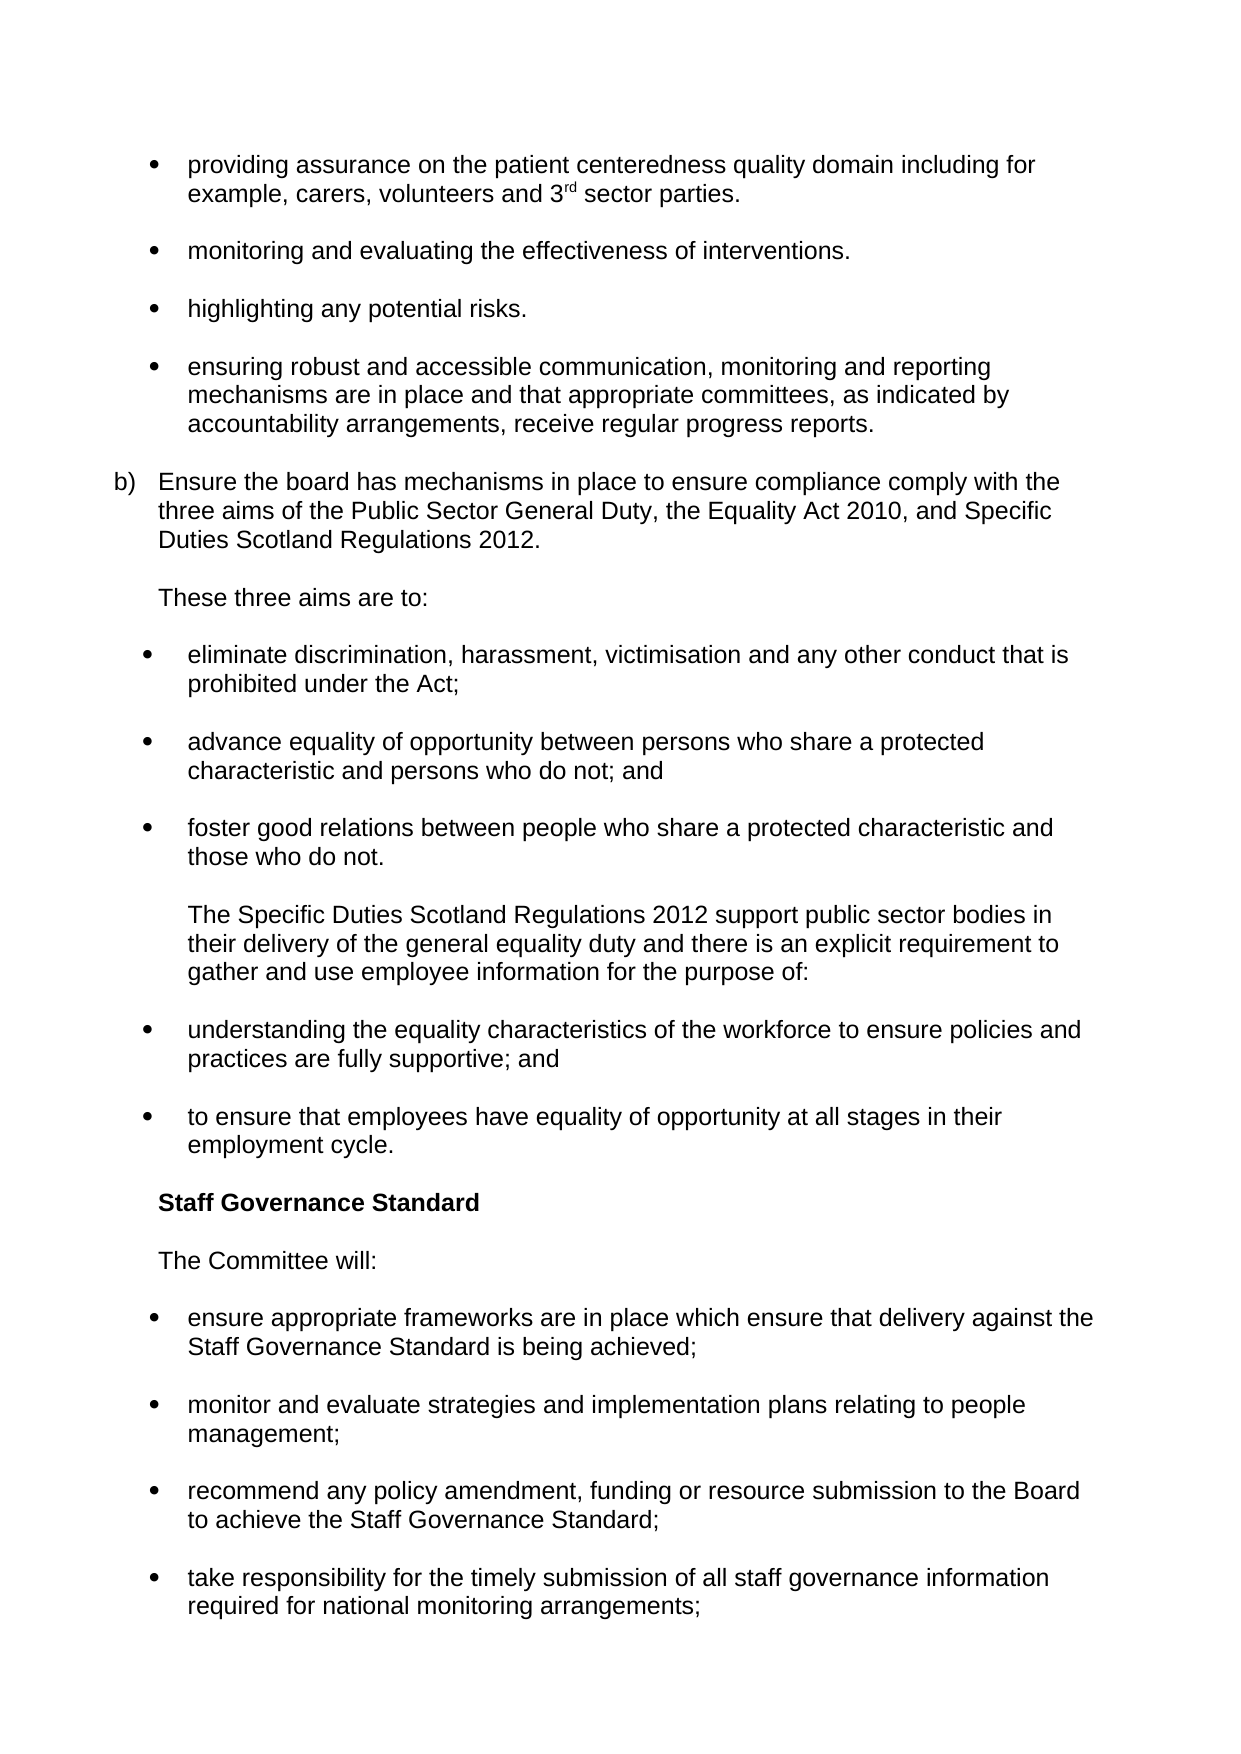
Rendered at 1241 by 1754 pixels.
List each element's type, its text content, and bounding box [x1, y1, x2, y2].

list ensure appropriate frameworks are in place which ensure that delivery against the Staff Governance Standard is being achieved; [150, 1303, 1103, 1361]
list foster good relations between people who share a protected characteristic and those who do not. [143, 813, 1103, 871]
text Staff Governance Standard [158, 1188, 1103, 1217]
list eliminate discrimination, harassment, victimisation and any other conduct that is prohibited under the Act; [143, 640, 1103, 698]
text b) Ensure the board has mechanisms in place to ensure compliance comply with the three aims of the Public Sector General Duty, the Equality Act 2010, and Specific Duties Scotland Regulations 2012. [114, 467, 1103, 553]
list ensuring robust and accessible communication, monitoring and reporting mechanisms are in place and that appropriate committees, as indicated by accountability arrangements, receive regular progress reports. [150, 352, 1103, 438]
list advance equality of opportunity between persons who share a protected characteristic and persons who do not; and [143, 727, 1103, 784]
list to ensure that employees have equality of opportunity at all stages in their employment cycle. [143, 1102, 1103, 1159]
text These three aims are to: [158, 582, 1103, 611]
list monitoring and evaluating the effectiveness of interventions. [150, 236, 1103, 265]
list monitor and evaluate strategies and implementation plans relating to people management; [150, 1390, 1103, 1447]
list providing assurance on the patient centeredness quality domain including for example, carers, volunteers and 3rd sector parties. [150, 150, 1103, 208]
list understanding the equality characteristics of the workforce to ensure policies and practices are fully supportive; and [143, 1015, 1103, 1073]
text The Committee will: [158, 1246, 1103, 1275]
list highlighting any potential risks. [150, 294, 1103, 323]
text The Specific Duties Scotland Regulations 2012 support public sector bodies in their delivery of the general equality duty and there is an explicit requirement to gather and use employee information for the purpose of: [187, 900, 1103, 986]
list recommend any policy amendment, funding or resource submission to the Board to achieve the Staff Governance Standard; [150, 1476, 1103, 1534]
list take responsibility for the timely submission of all staff governance information required for national monitoring arrangements; [150, 1562, 1103, 1620]
